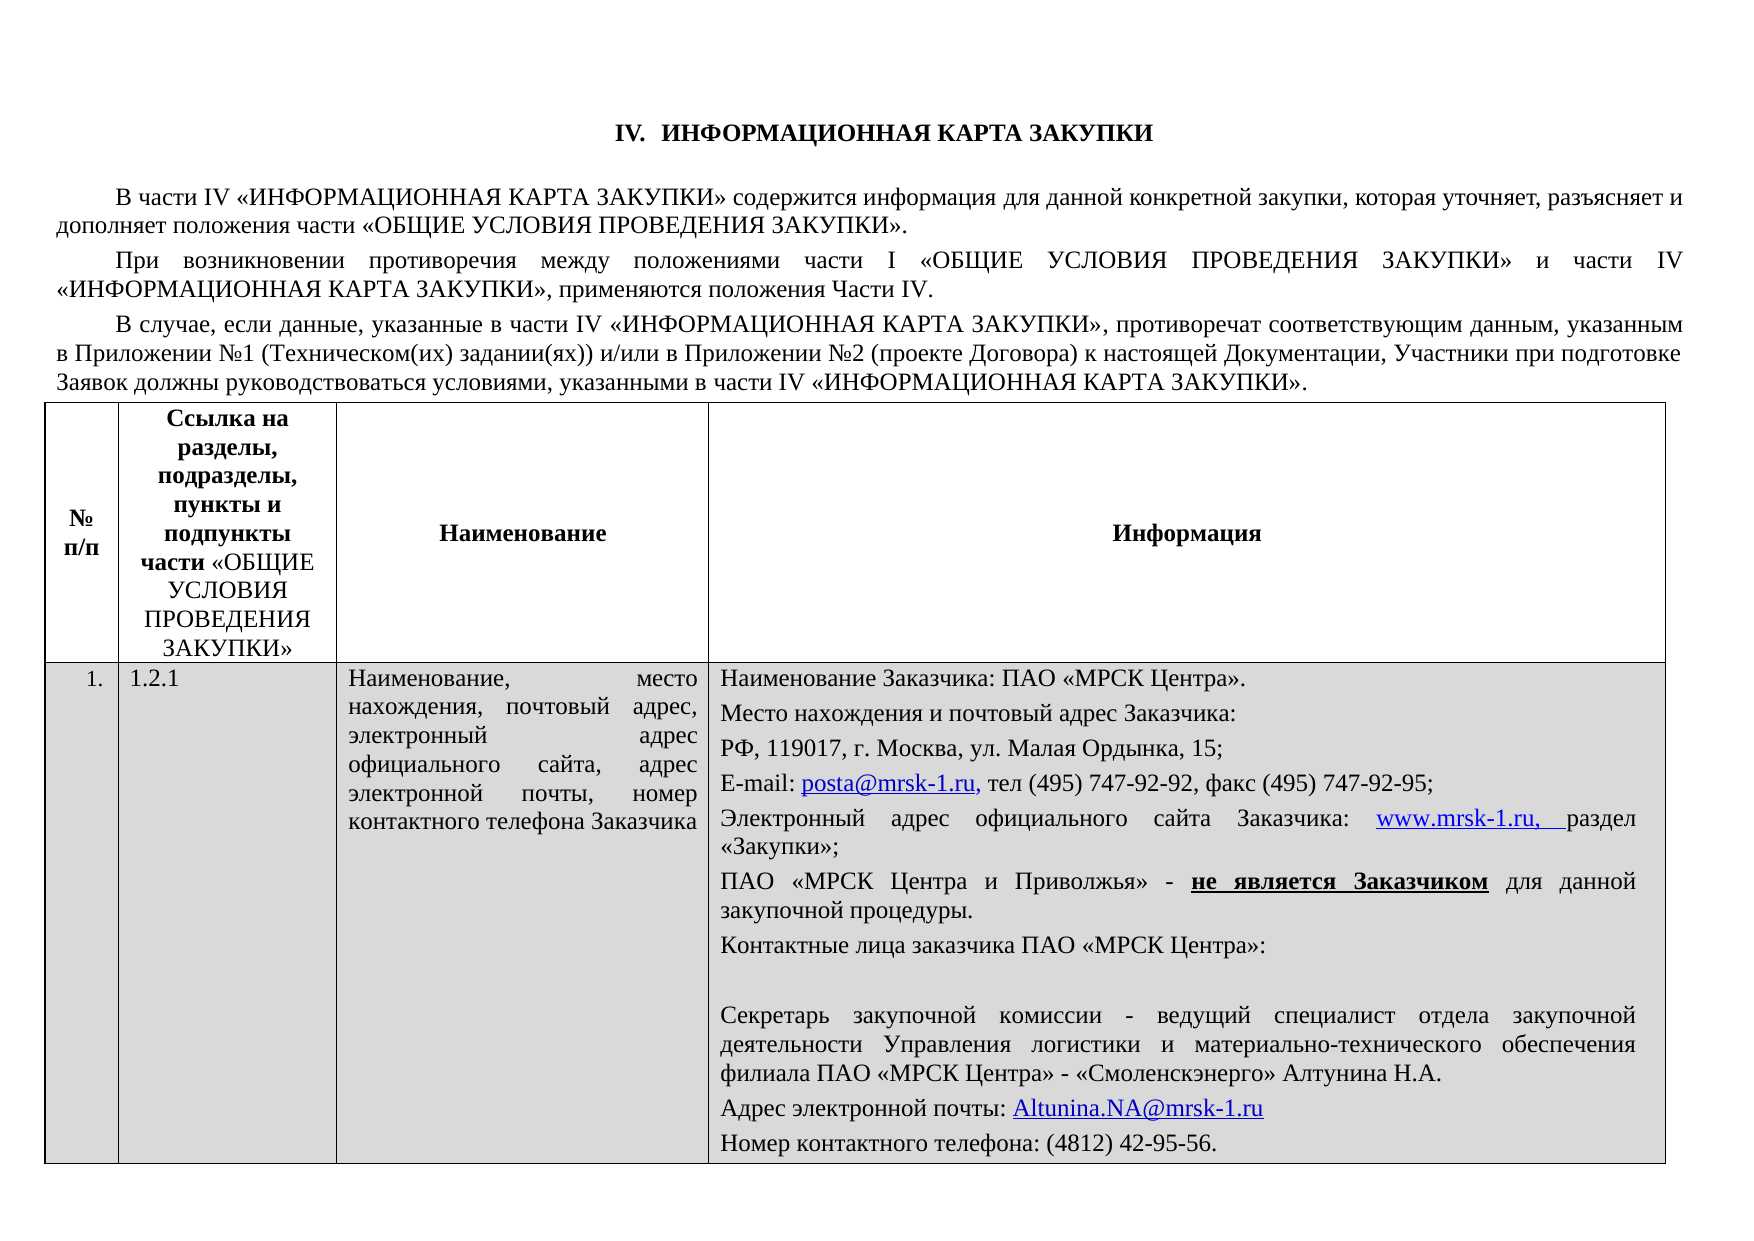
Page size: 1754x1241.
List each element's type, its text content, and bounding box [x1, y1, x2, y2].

table_header № п/п [46, 403, 118, 662]
table_cell [46, 663, 118, 1163]
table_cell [337, 663, 708, 1163]
table_header Ссылка на разделы, подразделы, пункты и подпункты части «ОБЩИЕ УСЛОВИЯ ПРОВЕДЕНИЯ ЗАКУПКИ» [119, 403, 336, 662]
text В части IV «ИНФОРМАЦИОННАЯ КАРТА ЗАКУПКИ» содержится информация для данной конкретной закупки, которая уточняет, разъясняет и дополняет положения части «ОБЩИЕ УСЛОВИЯ ПРОВЕДЕНИЯ ЗАКУПКИ». [56, 182, 1683, 239]
table_cell 1.2.1 [119, 663, 336, 1163]
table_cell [709, 663, 1665, 1163]
text В случае, если данные, указанные в части IV «ИНФОРМАЦИОННАЯ КАРТА ЗАКУПКИ», противоречат соответствующим данным, указанным в Приложении №1 (Техническом(их) задании(ях)) и/или в Приложении №2 (проекте Договора) к настоящей Документации, Участники при подготовке Заявок должны руководствоваться условиями, указанными в части IV «ИНФОРМАЦИОННАЯ КАРТА ЗАКУПКИ». [56, 309, 1683, 396]
table_header Информация [709, 403, 1665, 662]
text При возникновении противоречия между положениями части I «ОБЩИЕ УСЛОВИЯ ПРОВЕДЕНИЯ ЗАКУПКИ» и части IV «ИНФОРМАЦИОННАЯ КАРТА ЗАКУПКИ», применяются положения Части IV. [56, 246, 1683, 303]
subtitle ИНФОРМАЦИОННАЯ КАРТА ЗАКУПКИ [56, 118, 1683, 147]
table_header Наименование [337, 403, 708, 662]
